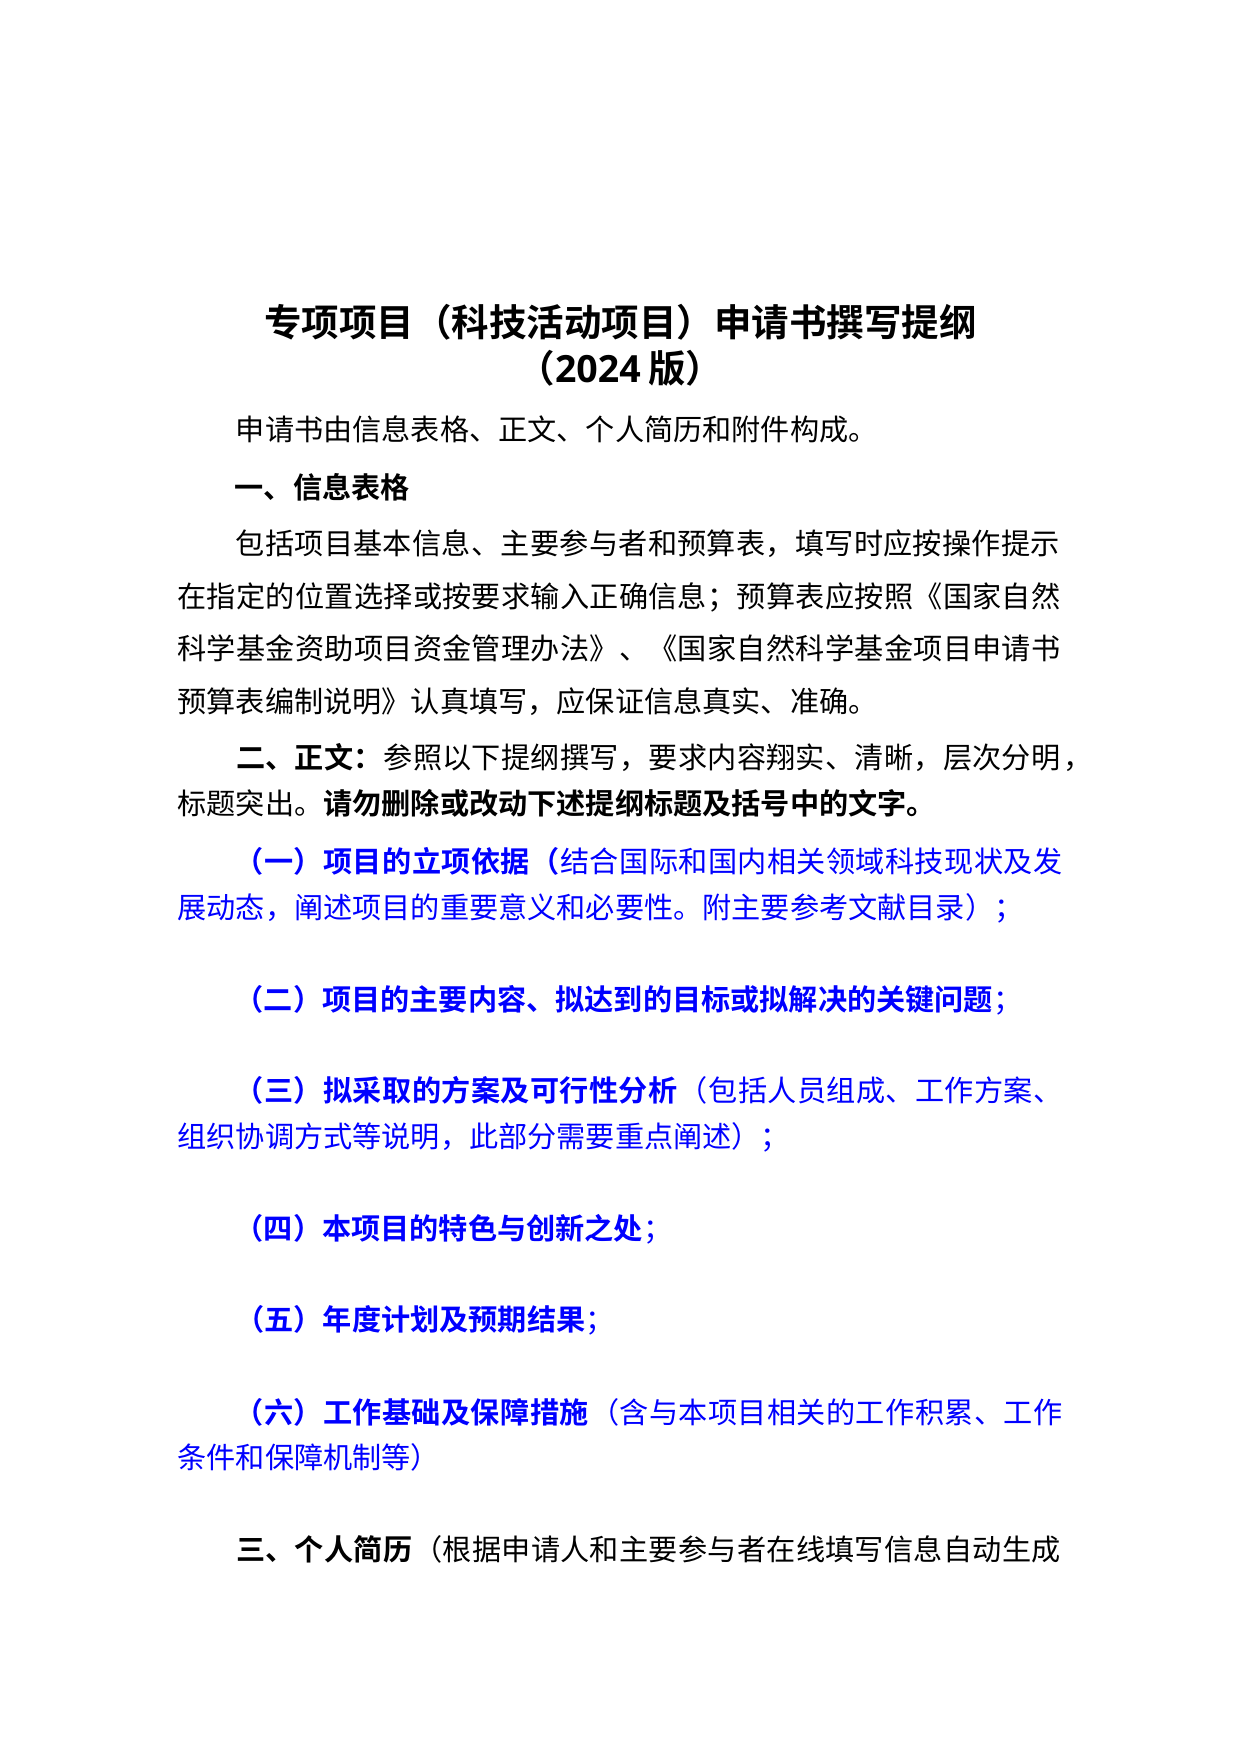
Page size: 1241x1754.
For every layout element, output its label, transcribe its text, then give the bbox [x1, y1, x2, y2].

text （四）本项目的特色与创新之处； [177, 1202, 1063, 1248]
text （二）项目的主要内容、拟达到的目标或拟解决的关键问题； [177, 973, 1063, 1019]
text （三）拟采取的方案及可行性分析（包括人员组成、工作方案、组织协调方式等说明，此部分需要重点阐述）； [177, 1065, 1063, 1157]
text 二、正文：参照以下提纲撰写，要求内容翔实、清晰，层次分明，标题突出。请勿删除或改动下述提纲标题及括号中的文字。 [177, 732, 1063, 823]
text （一）项目的立项依据（结合国际和国内相关领域科技现状及发展动态，阐述项目的重要意义和必要性。附主要参考文献目录）； [177, 836, 1063, 927]
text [177, 1523, 1063, 1569]
text 一、信息表格 [177, 462, 1063, 508]
text （六）工作基础及保障措施（含与本项目相关的工作积累、工作条件和保障机制等） [177, 1386, 1063, 1477]
text 包括项目基本信息、主要参与者和预算表，填写时应按操作提示在指定的位置选择或按要求输入正确信息；预算表应按照《国家自然科学基金资助项目资金管理办法》、《国家自然科学基金项目申请书预算表编制说明》认真填写，应保证信息真实、准确。 [177, 520, 1063, 721]
text 申请书由信息表格、正文、个人简历和附件构成。 [177, 404, 1063, 449]
text 专项项目（科技活动项目）申请书撰写提纲 [177, 299, 1063, 345]
text （五）年度计划及预期结果； [177, 1294, 1063, 1340]
text （2024版） [177, 345, 1063, 391]
